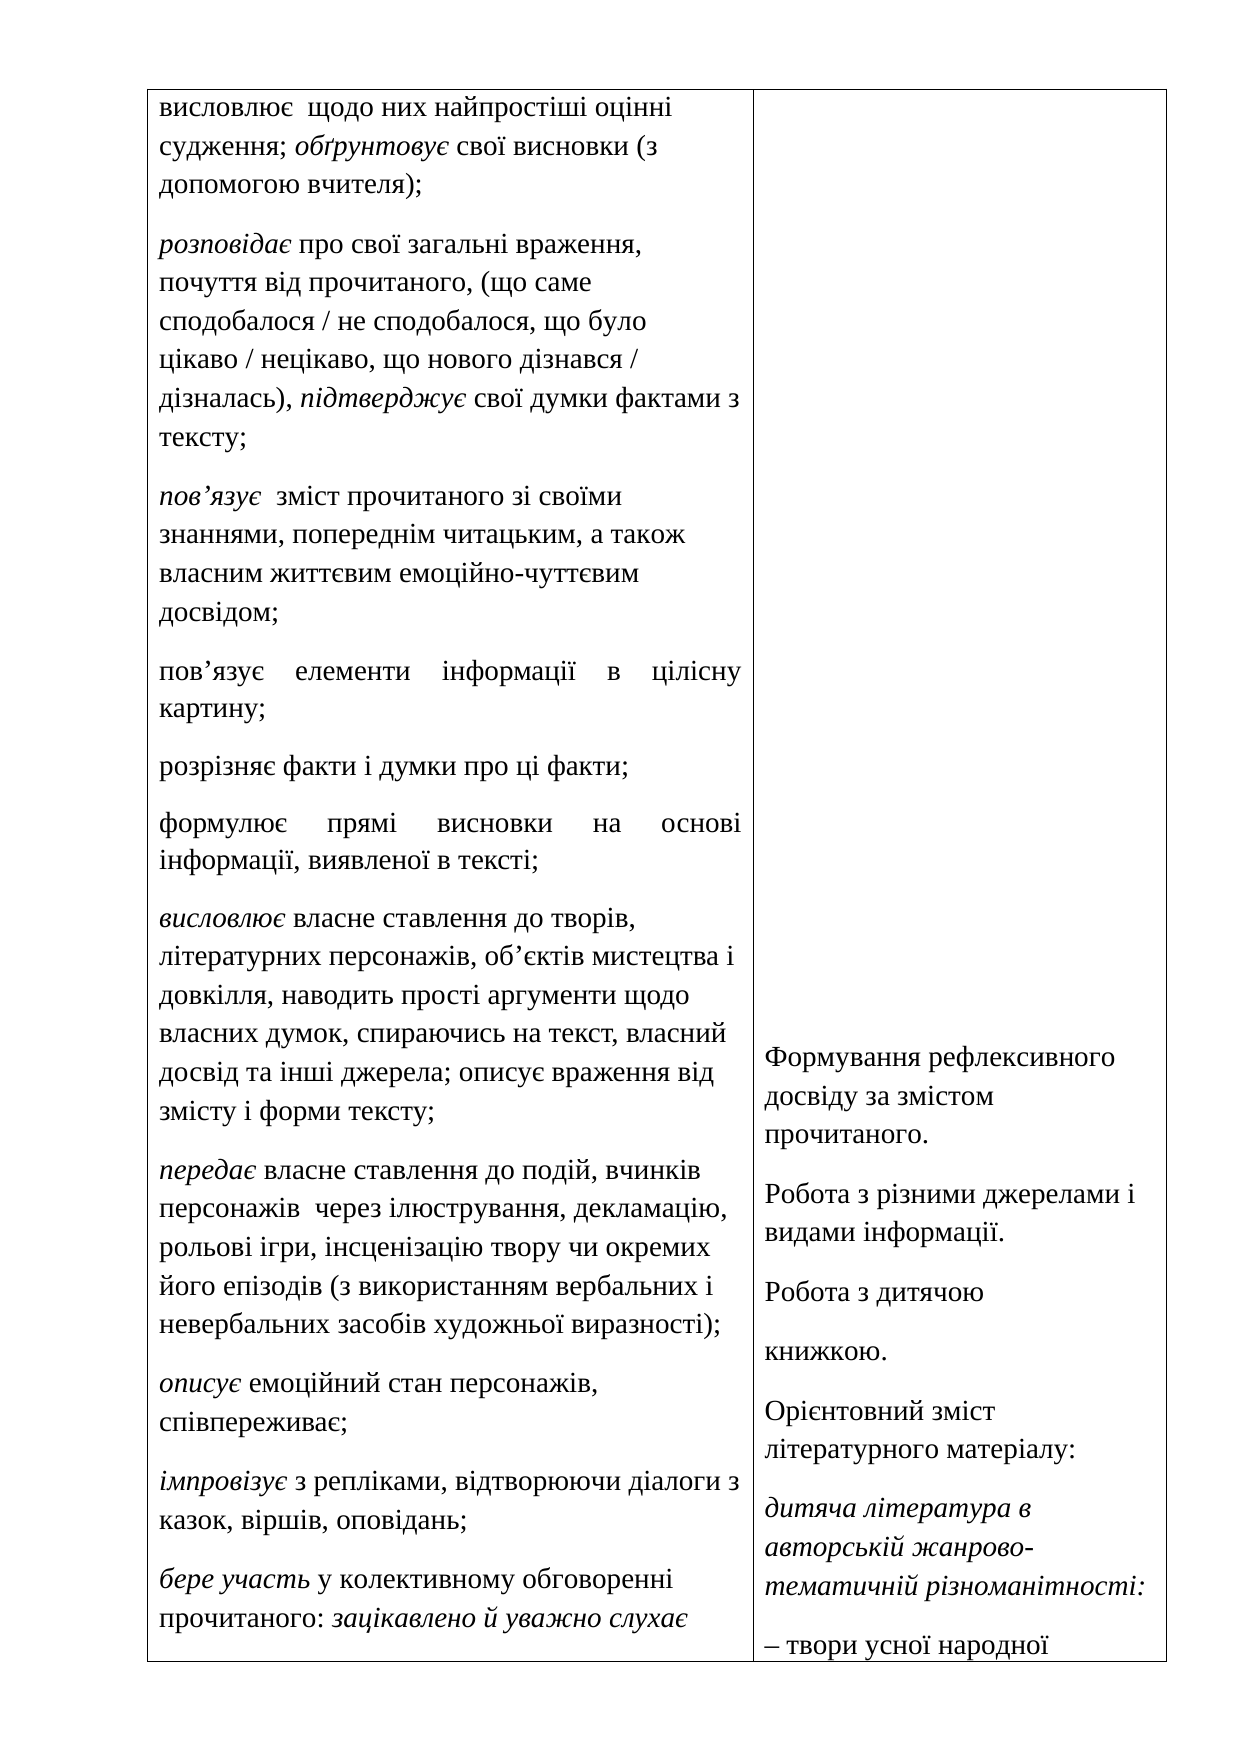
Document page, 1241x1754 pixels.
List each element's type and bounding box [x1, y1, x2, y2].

table_cell [148, 90, 753, 1661]
table_cell [754, 90, 1166, 1661]
